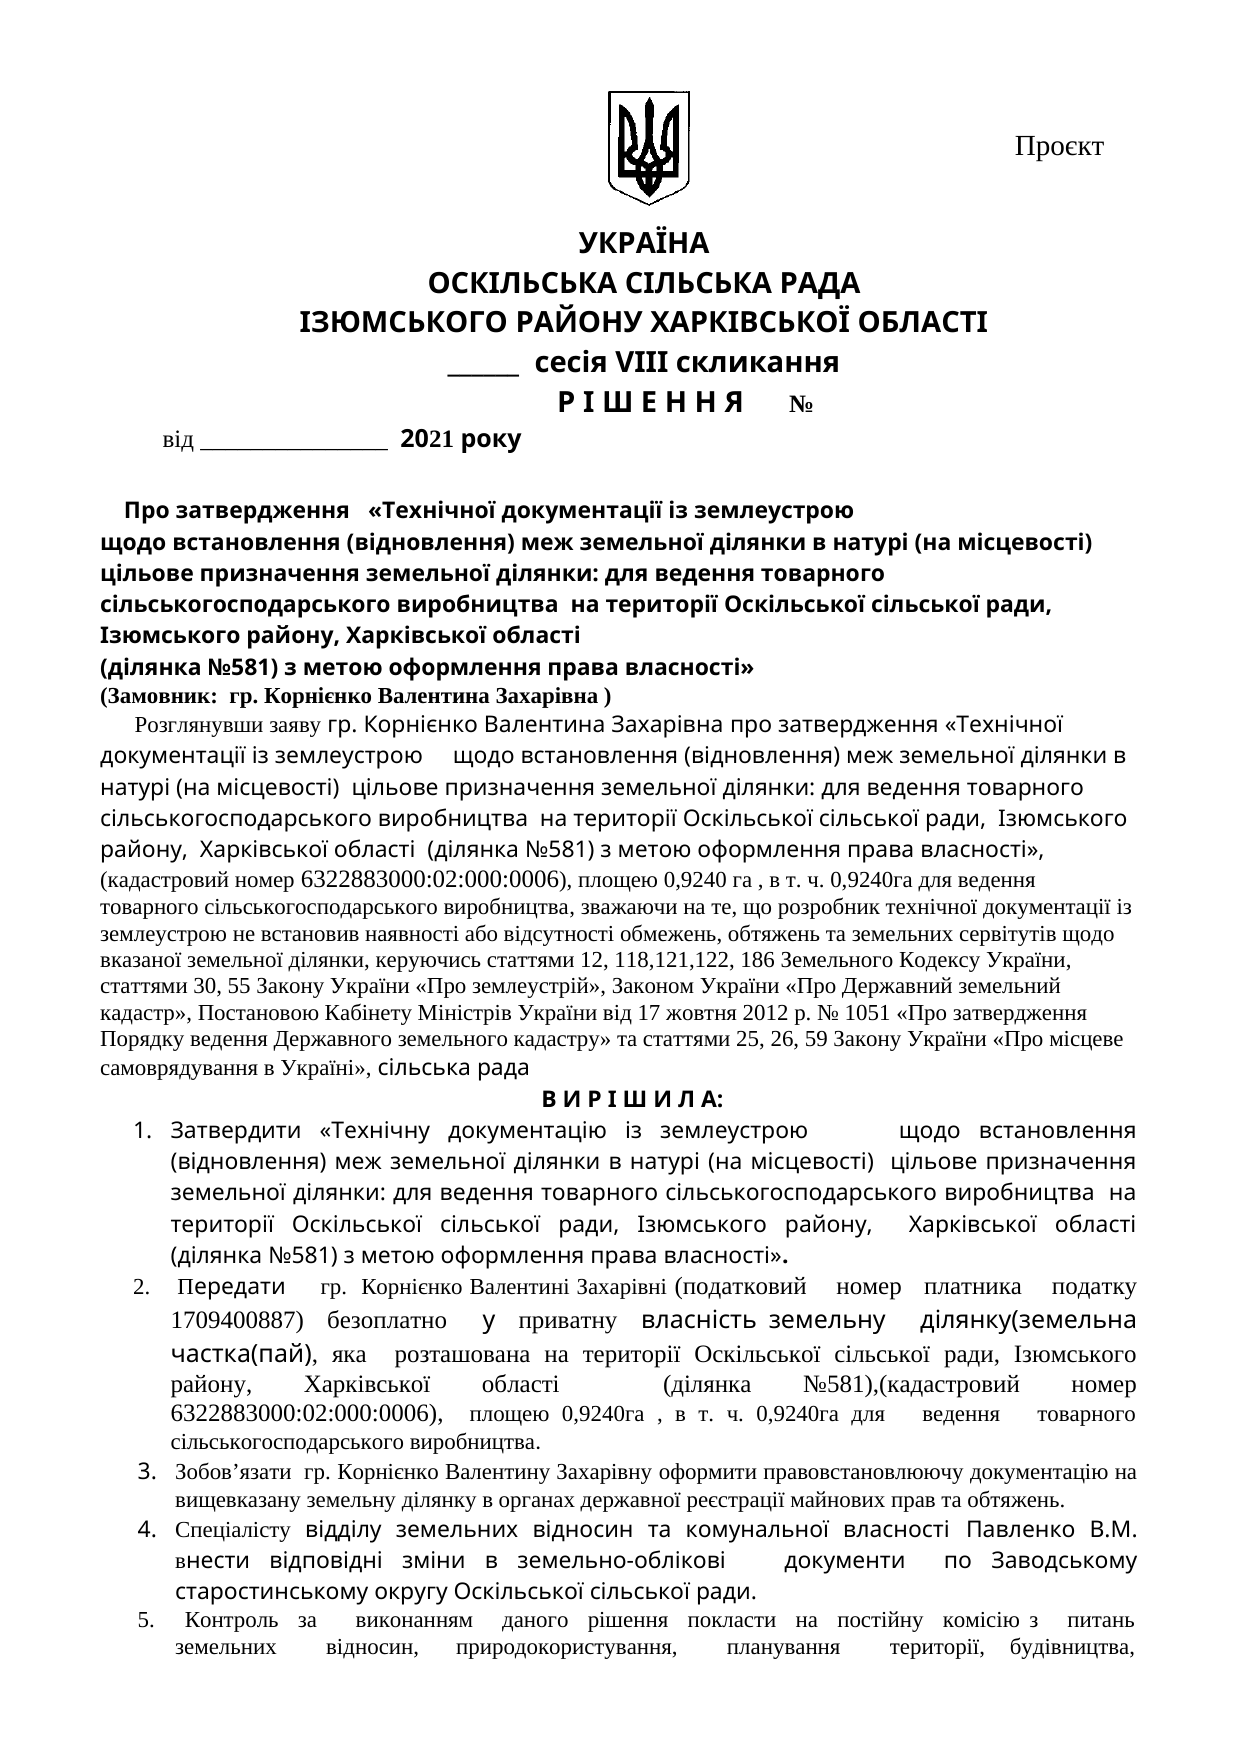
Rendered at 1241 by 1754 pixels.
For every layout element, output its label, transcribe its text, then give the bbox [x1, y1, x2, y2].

text ______ сесія VІІІ скликання [150, 341, 1137, 381]
table_header Проєкт [111, 89, 1130, 222]
text В И Р І Ш И Л А: [100, 1083, 1137, 1114]
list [137, 1606, 1137, 1659]
text (Замовник: гр. Корнієнко Валентина Захарівна ) [100, 682, 1137, 708]
text ОСКІЛЬСЬКА СІЛЬСЬКА РАДА [150, 262, 1137, 302]
text ІЗЮМСЬКОГО РАЙОНУ ХАРКІВСЬКОЇ ОБЛАСТІ [150, 302, 1137, 341]
list Затвердити «Технічну документацію із землеустрою щодо встановлення (відновлення) меж земельної ділянки в натурі (на місцевості) цільове призначення земельної ділянки: для ведення товарного сільськогосподарського виробництва на території Оскільської сільської ради, Ізюмського району, Харківської області (ділянка №581) з метою оформлення права власності». [133, 1114, 1137, 1270]
text Розглянувши заяву гр. Корнієнко Валентина Захарівна про затвердження «Технічної документації із землеустрою щодо встановлення (відновлення) меж земельної ділянки в натурі (на місцевості) цільове призначення земельної ділянки: для ведення товарного сільськогосподарського виробництва на території Оскільської сільської ради, Ізюмського району, Харківської області (ділянка №581) з метою оформлення права власності», (кадастровий номер 6322883000:02:000:0006), площею 0,9240 га , в т. ч. 0,9240га для ведення товарного сільськогосподарського виробництва, зважаючи на те, що розробник технічної документації із землеустрою не встановив наявності або відсутності обмежень, обтяжень та земельних сервітутів щодо вказаної земельної ділянки, керуючись статтями 12, 118,121,122, 186 Земельного Кодексу України, статтями 30, 55 Закону України «Про землеустрій», Законом України «Про Державний земельний кадастр», Постановою Кабінету Міністрів України від 17 жовтня 2012 р. № 1051 «Про затвердження Порядку ведення Державного земельного кадастру» та статтями 25, 26, 59 Закону України «Про місцеве самоврядування в Україні», сільська рада [100, 708, 1137, 1083]
list Зобов’язати гр. Корнієнко Валентину Захарівну оформити правовстановлюючу документацію на вищевказану земельну ділянку в органах державної реєстрації майнових прав та обтяжень. [137, 1455, 1137, 1513]
text від _______________ 2021 року [150, 421, 1137, 455]
list Спеціалісту відділу земельних відносин та комунальної власності Павленко В.М. внести відповідні зміни в земельно-облікові документи по Заводському старостинському округу Оскільської сільської ради. [137, 1513, 1137, 1606]
text УКРАЇНА [150, 222, 1137, 262]
text Про затвердження «Технічної документації із землеустрою щодо встановлення (відновлення) меж земельної ділянки в натурі (на місцевості) цільове призначення земельної ділянки: для ведення товарного сільськогосподарського виробництва на території Оскільської сільської ради, Ізюмського району, Харківської області (ділянка №581) з метою оформлення права власності» [100, 494, 1137, 682]
text Р І Ш Е Н Н Я № [150, 381, 1137, 421]
list Передати гр. Корнієнко Валентині Захарівні (податковий номер платника податку 1709400887) безоплатно у приватну власність земельну ділянку(земельна частка(пай), яка розташована на території Оскільської сільської ради, Ізюмського району, Харківської області (ділянка №581),(кадастровий номер 6322883000:02:000:0006), площею 0,9240га , в т. ч. 0,9240га для ведення товарного сільськогосподарського виробництва. [133, 1270, 1137, 1455]
